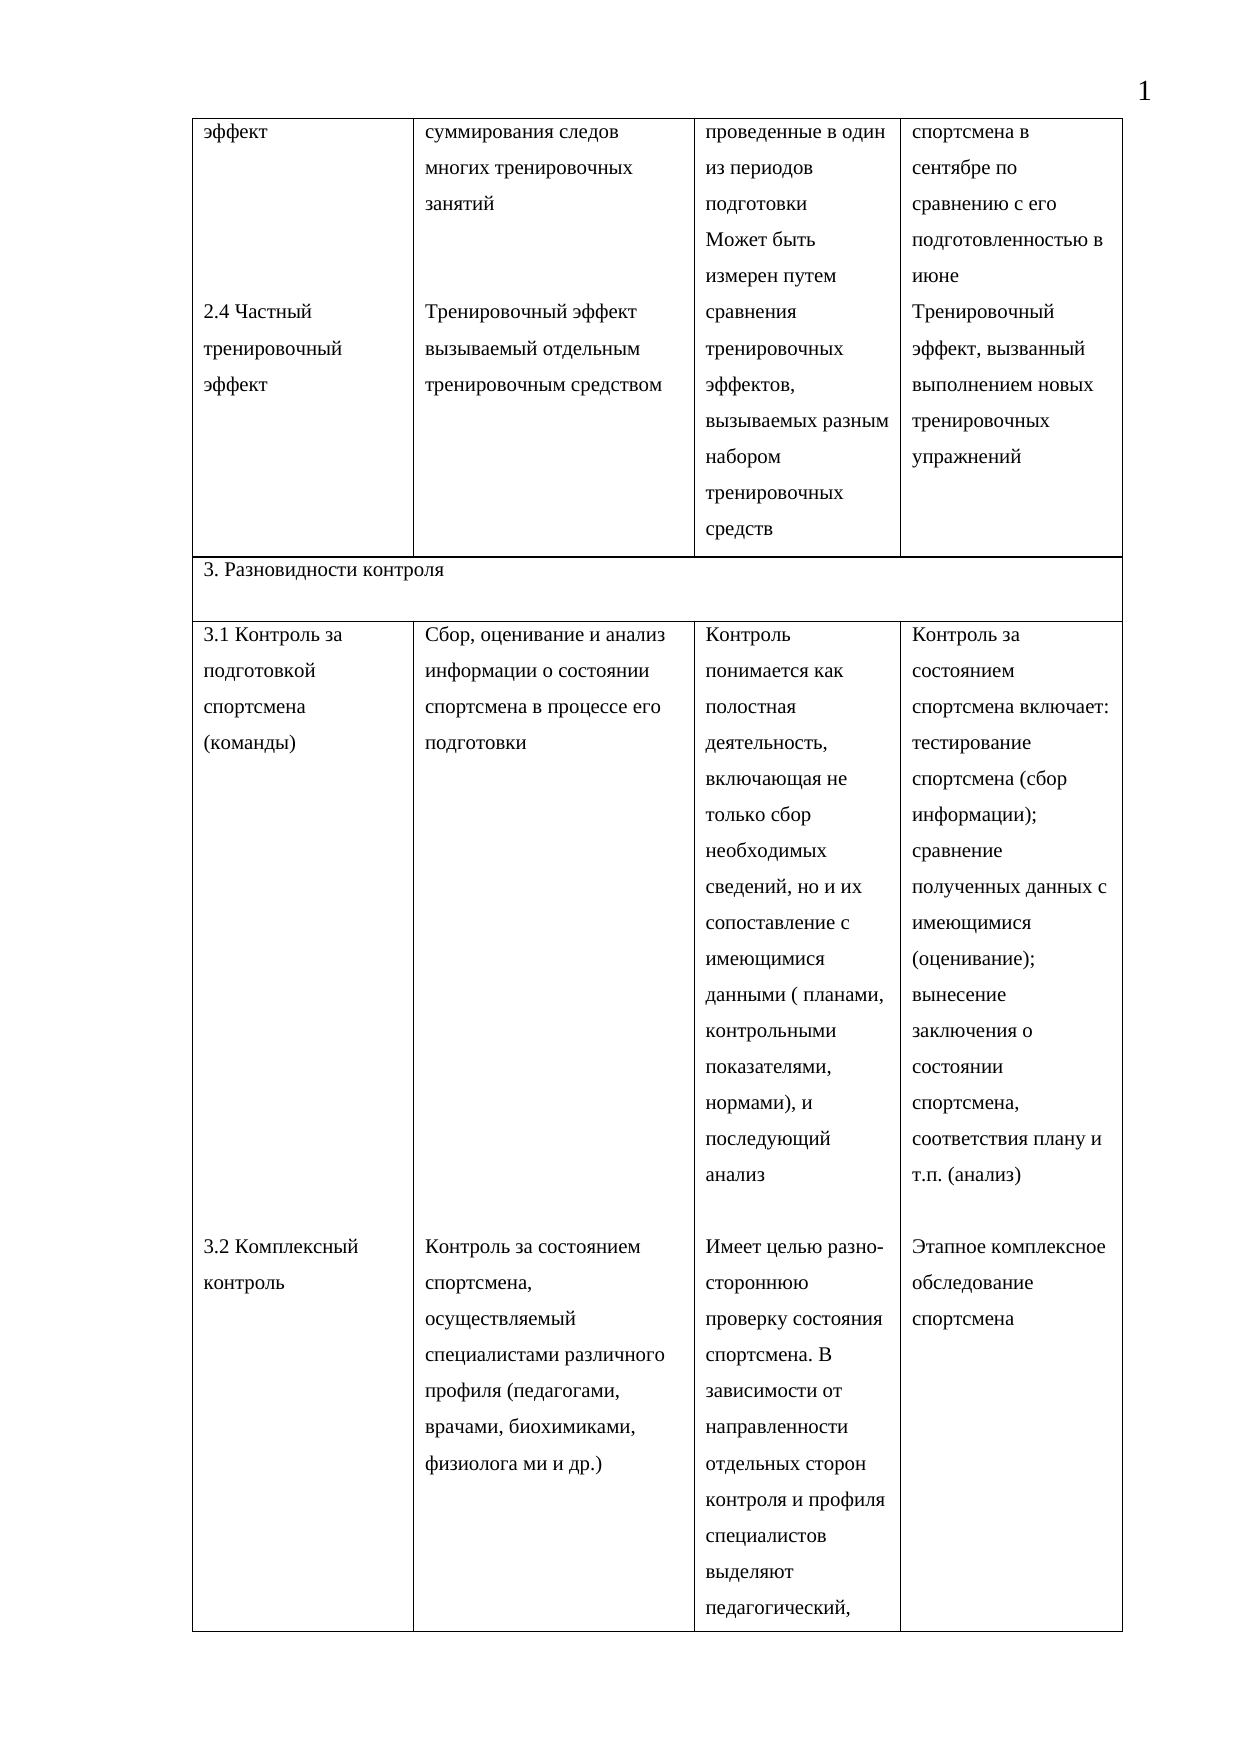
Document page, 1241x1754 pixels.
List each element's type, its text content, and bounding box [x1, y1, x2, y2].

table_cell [901, 119, 1122, 556]
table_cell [695, 119, 900, 556]
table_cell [193, 622, 413, 1631]
table_cell 3. Разновидности контроля [193, 558, 1122, 621]
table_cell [695, 622, 900, 1631]
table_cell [193, 119, 413, 556]
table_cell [414, 622, 694, 1631]
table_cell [901, 622, 1122, 1631]
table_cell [414, 119, 694, 556]
